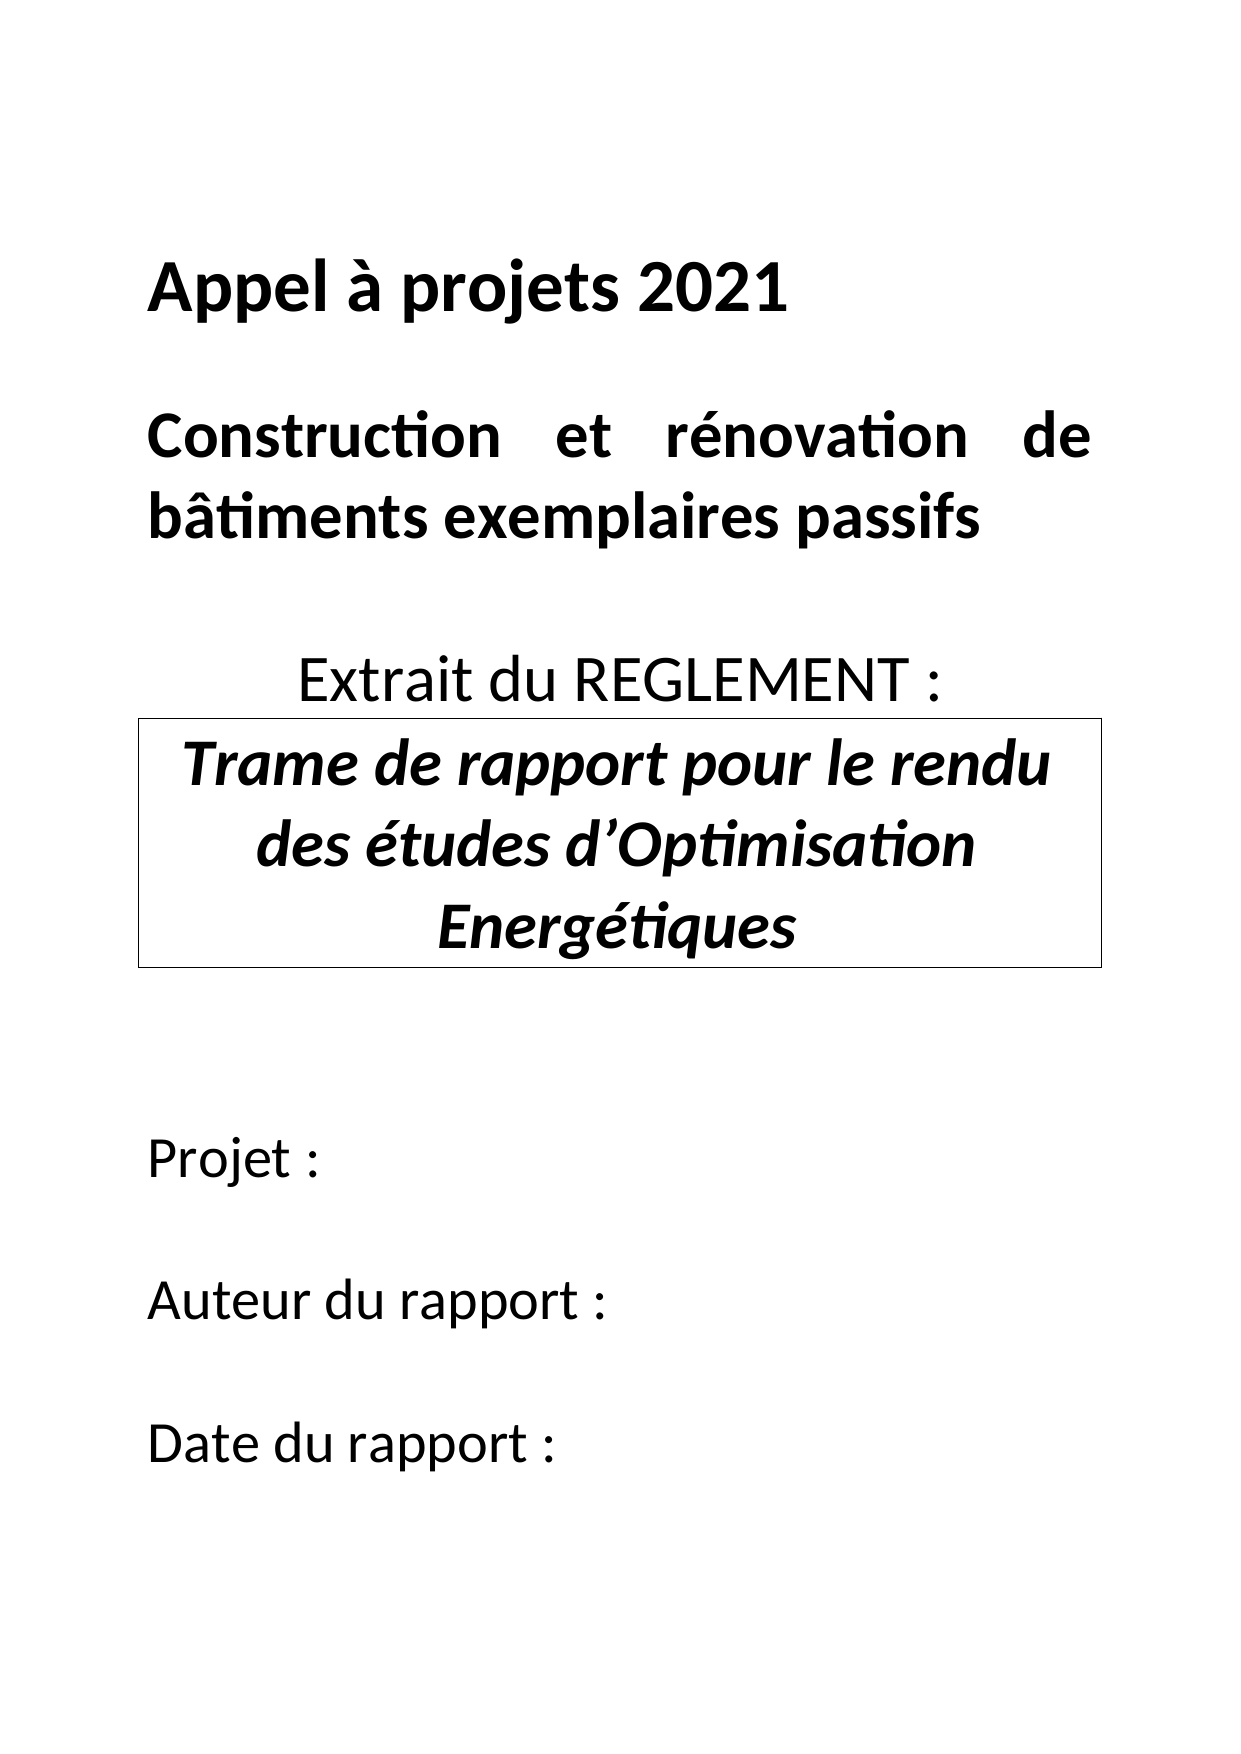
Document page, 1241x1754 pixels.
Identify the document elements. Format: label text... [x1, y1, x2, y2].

title Projet : [148, 1121, 1093, 1192]
title Trame de rapport pour le rendu des études d’Optimisation Energétiques [139, 719, 1101, 967]
title Extrait du REGLEMENT : [148, 636, 1093, 718]
title Construction et rénovation de bâtiments exemplaires passifs [148, 392, 1093, 555]
title Date du rapport : [148, 1406, 1093, 1477]
title Auteur du rapport : [148, 1263, 1093, 1334]
subtitle Appel à projets 2021 [148, 238, 1092, 330]
